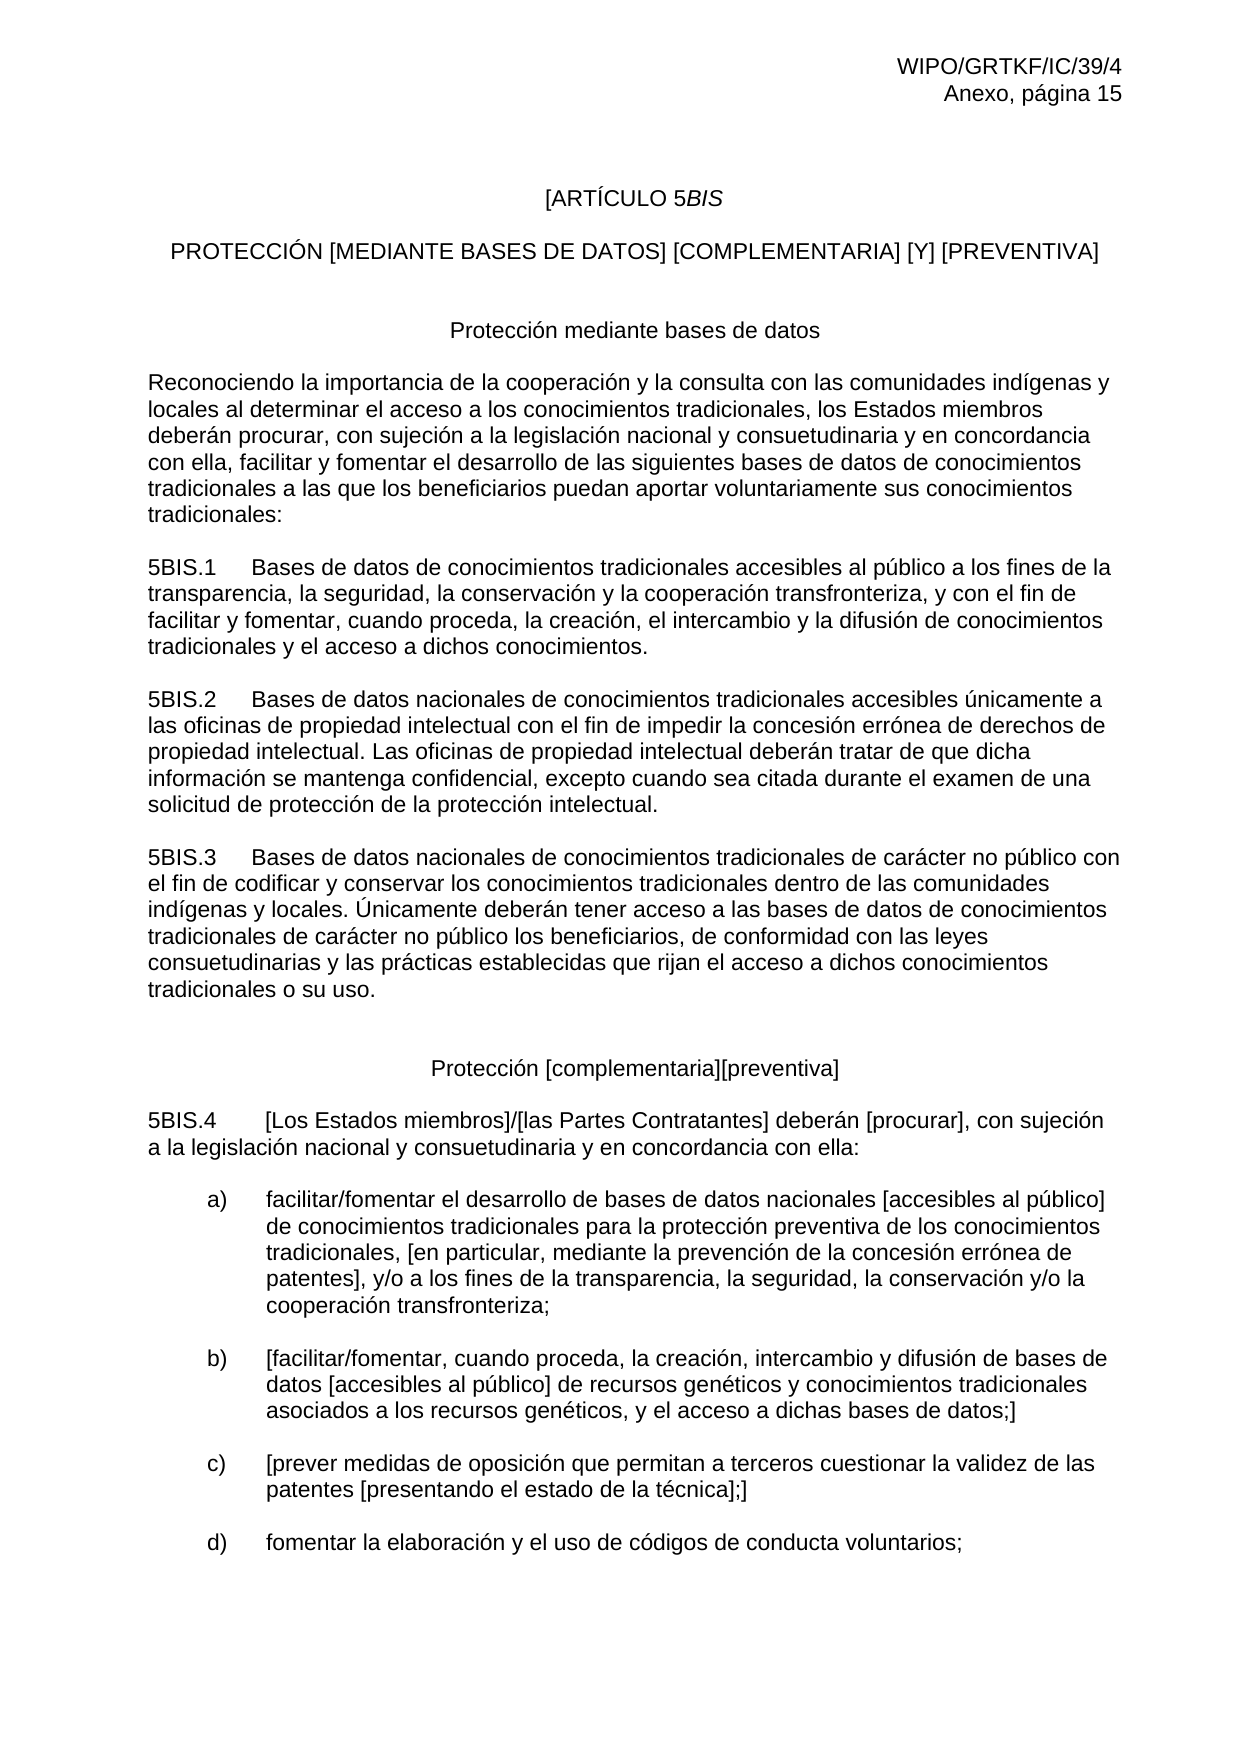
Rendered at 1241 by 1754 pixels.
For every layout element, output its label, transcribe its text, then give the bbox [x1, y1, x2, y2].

text 5BIS.1 Bases de datos de conocimientos tradicionales accesibles al público a los fines de la transparencia, la seguridad, la conservación y la cooperación transfronteriza, y con el fin de facilitar y fomentar, cuando proceda, la creación, el intercambio y la difusión de conocimientos tradicionales y el acceso a dichos conocimientos. [148, 554, 1122, 659]
text 5BIS.2 Bases de datos nacionales de conocimientos tradicionales accesibles únicamente a las oficinas de propiedad intelectual con el fin de impedir la concesión errónea de derechos de propiedad intelectual. Las oficinas de propiedad intelectual deberán tratar de que dicha información se mantenga confidencial, excepto cuando sea citada durante el examen de una solicitud de protección de la protección intelectual. [148, 686, 1122, 817]
text Protección mediante bases de datos [148, 317, 1122, 343]
list [prever medidas de oposición que permitan a terceros cuestionar la validez de las patentes [presentando el estado de la técnica];] [207, 1450, 1122, 1503]
text [ARTÍCULO 5BIS [148, 185, 1122, 211]
text Protección [complementaria][preventiva] [148, 1054, 1122, 1081]
text Reconociendo la importancia de la cooperación y la consulta con las comunidades indígenas y locales al determinar el acceso a los conocimientos tradicionales, los Estados miembros deberán procurar, con sujeción a la legislación nacional y consuetudinaria y en concordancia con ella, facilitar y fomentar el desarrollo de las siguientes bases de datos de conocimientos tradicionales a las que los beneficiarios puedan aportar voluntariamente sus conocimientos tradicionales: [148, 369, 1122, 527]
text 5BIS.4 [Los Estados miembros]/[las Partes Contratantes] deberán [procurar], con sujeción a la legislación nacional y consuetudinaria y en concordancia con ella: [148, 1107, 1122, 1160]
list facilitar/fomentar el desarrollo de bases de datos nacionales [accesibles al público] de conocimientos tradicionales para la protección preventiva de los conocimientos tradicionales, [en particular, mediante la prevención de la concesión errónea de patentes], y/o a los fines de la transparencia, la seguridad, la conservación y/o la cooperación transfronteriza; [207, 1186, 1122, 1318]
list fomentar la elaboración y el uso de códigos de conducta voluntarios; [207, 1529, 1122, 1555]
text 5BIS.3 Bases de datos nacionales de conocimientos tradicionales de carácter no público con el fin de codificar y conservar los conocimientos tradicionales dentro de las comunidades indígenas y locales. Únicamente deberán tener acceso a las bases de datos de conocimientos tradicionales de carácter no público los beneficiarios, de conformidad con las leyes consuetudinarias y las prácticas establecidas que rijan el acceso a dichos conocimientos tradicionales o su uso. [148, 844, 1122, 1002]
text PROTECCIÓN [MEDIANTE BASES DE DATOS] [COMPLEMENTARIA] [Y] [PREVENTIVA] [148, 238, 1122, 264]
list [facilitar/fomentar, cuando proceda, la creación, intercambio y difusión de bases de datos [accesibles al público] de recursos genéticos y conocimientos tradicionales asociados a los recursos genéticos, y el acceso a dichas bases de datos;] [207, 1344, 1122, 1423]
